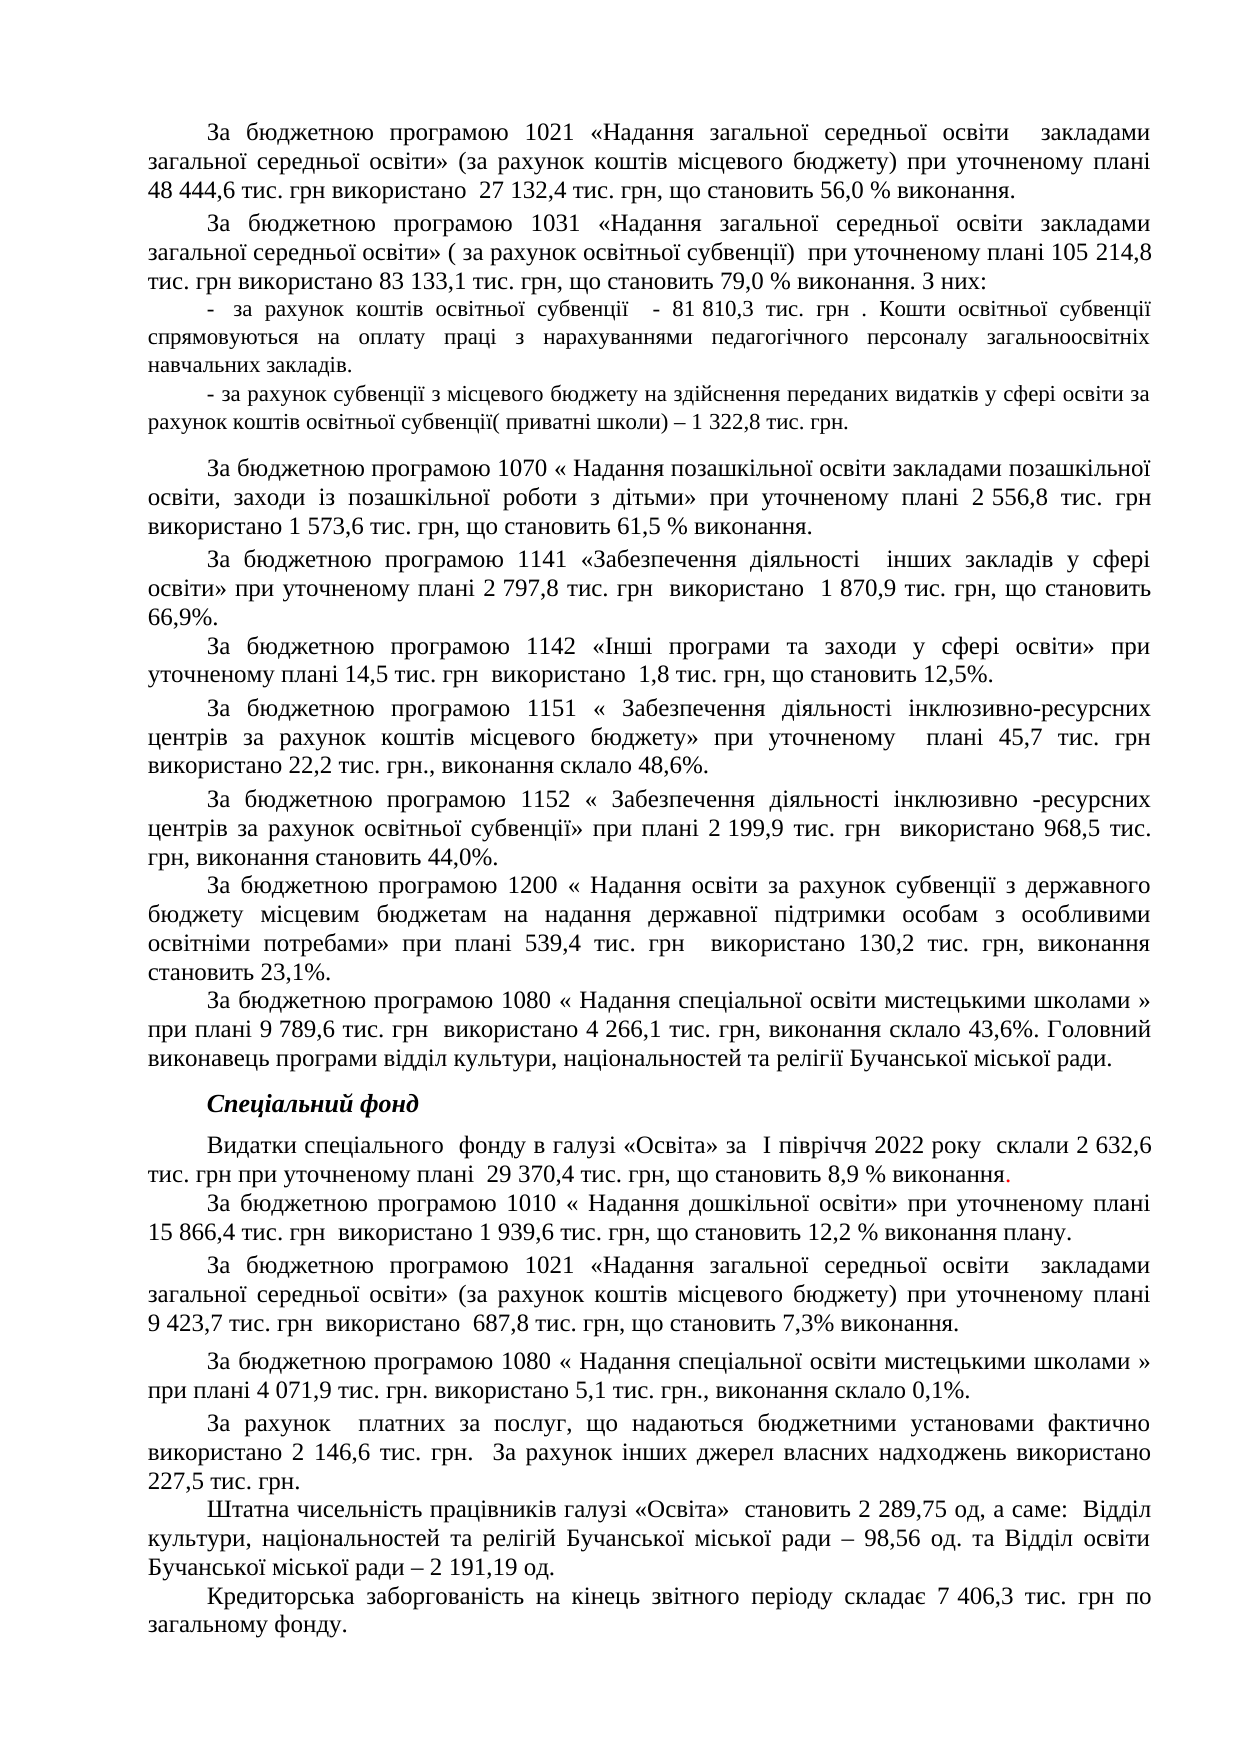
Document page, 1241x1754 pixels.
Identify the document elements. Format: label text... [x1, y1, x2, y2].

list за рахунок субвенції з місцевого бюджету на здійснення переданих видатків у сфері освіти за рахунок коштів освітньої субвенції( приватні школи) – 1 322,8 тис. грн. [148, 380, 1152, 435]
text Видатки спеціального фонду в галузі «Освіта» за I півріччя 2022 року склали 2 632,6 тис. грн при уточненому плані 29 370,4 тис. грн, що становить 8,9 % виконання. [148, 1130, 1152, 1188]
text За бюджетною програмою 1021 «Надання загальної середньої освіти закладами загальної середньої освіти» (за рахунок коштів місцевого бюджету) при уточненому плані 9 423,7 тис. грн використано 687,8 тис. грн, що становить 7,3% виконання. [148, 1250, 1152, 1336]
text За бюджетною програмою 1200 « Надання освіти за рахунок субвенції з державного бюджету місцевим бюджетам на надання державної підтримки особам з особливими освітніми потребами» при плані 539,4 тис. грн використано 130,2 тис. грн, виконання становить 23,1%. [148, 870, 1152, 985]
text За бюджетною програмою 1021 «Надання загальної середньої освіти закладами загальної середньої освіти» (за рахунок коштів місцевого бюджету) при уточненому плані 48 444,6 тис. грн використано 27 132,4 тис. грн, що становить 56,0 % виконання. [148, 117, 1152, 203]
text Спеціальний фонд [148, 1088, 1152, 1118]
text За бюджетною програмою 1151 « Забезпечення діяльності інклюзивно-ресурсних центрів за рахунок коштів місцевого бюджету» при уточненому плані 45,7 тис. грн використано 22,2 тис. грн., виконання склало 48,6%. [148, 693, 1152, 779]
text За бюджетною програмою 1152 « Забезпечення діяльності інклюзивно -ресурсних центрів за рахунок освітньої субвенції» при плані 2 199,9 тис. грн використано 968,5 тис. грн, виконання становить 44,0%. [148, 784, 1152, 870]
text Штатна чисельність працівників галузі «Освіта» становить 2 289,75 од, а саме: Відділ культури, національностей та релігій Бучанської міської ради – 98,56 од. та Відділ освіти Бучанської міської ради – 2 191,19 од. [148, 1494, 1152, 1581]
text За бюджетною програмою 1141 «Забезпечення діяльності інших закладів у сфері освіти» при уточненому плані 2 797,8 тис. грн використано 1 870,9 тис. грн, що становить 66,9%. [148, 544, 1152, 631]
text За бюджетною програмою 1142 «Інші програми та заходи у сфері освіти» при уточненому плані 14,5 тис. грн використано 1,8 тис. грн, що становить 12,5%. [148, 631, 1152, 688]
text За бюджетною програмою 1080 « Надання спеціальної освіти мистецькими школами » при плані 9 789,6 тис. грн використано 4 266,1 тис. грн, виконання склало 43,6%. Головний виконавець програми відділ культури, національностей та релігії Бучанської міської ради. [148, 985, 1152, 1072]
text За рахунок платних за послуг, що надаються бюджетними установами фактично використано 2 146,6 тис. грн. За рахунок інших джерел власних надходжень використано 227,5 тис. грн. [148, 1408, 1152, 1494]
text Кредиторська заборгованість на кінець звітного періоду складає 7 406,3 тис. грн по загальному фонду. [148, 1581, 1152, 1638]
text За бюджетною програмою 1010 « Надання дошкільної освіти» при уточненому плані 15 866,4 тис. грн використано 1 939,6 тис. грн, що становить 12,2 % виконання плану. [148, 1188, 1152, 1245]
text За бюджетною програмою 1070 « Надання позашкільної освіти закладами позашкільної освіти, заходи із позашкільної роботи з дітьми» при уточненому плані 2 556,8 тис. грн використано 1 573,6 тис. грн, що становить 61,5 % виконання. [148, 453, 1152, 540]
text За бюджетною програмою 1080 « Надання спеціальної освіти мистецькими школами » при плані 4 071,9 тис. грн. використано 5,1 тис. грн., виконання склало 0,1%. [148, 1346, 1152, 1403]
list за рахунок коштів освітньої субвенції - 81 810,3 тис. грн . Кошти освітньої субвенції спрямовуються на оплату праці з нарахуваннями педагогічного персоналу загальноосвітніх навчальних закладів. [148, 294, 1152, 378]
text За бюджетною програмою 1031 «Надання загальної середньої освіти закладами загальної середньої освіти» ( за рахунок освітньої субвенції) при уточненому плані 105 214,8 тис. грн використано 83 133,1 тис. грн, що становить 79,0 % виконання. З них: [148, 208, 1152, 294]
